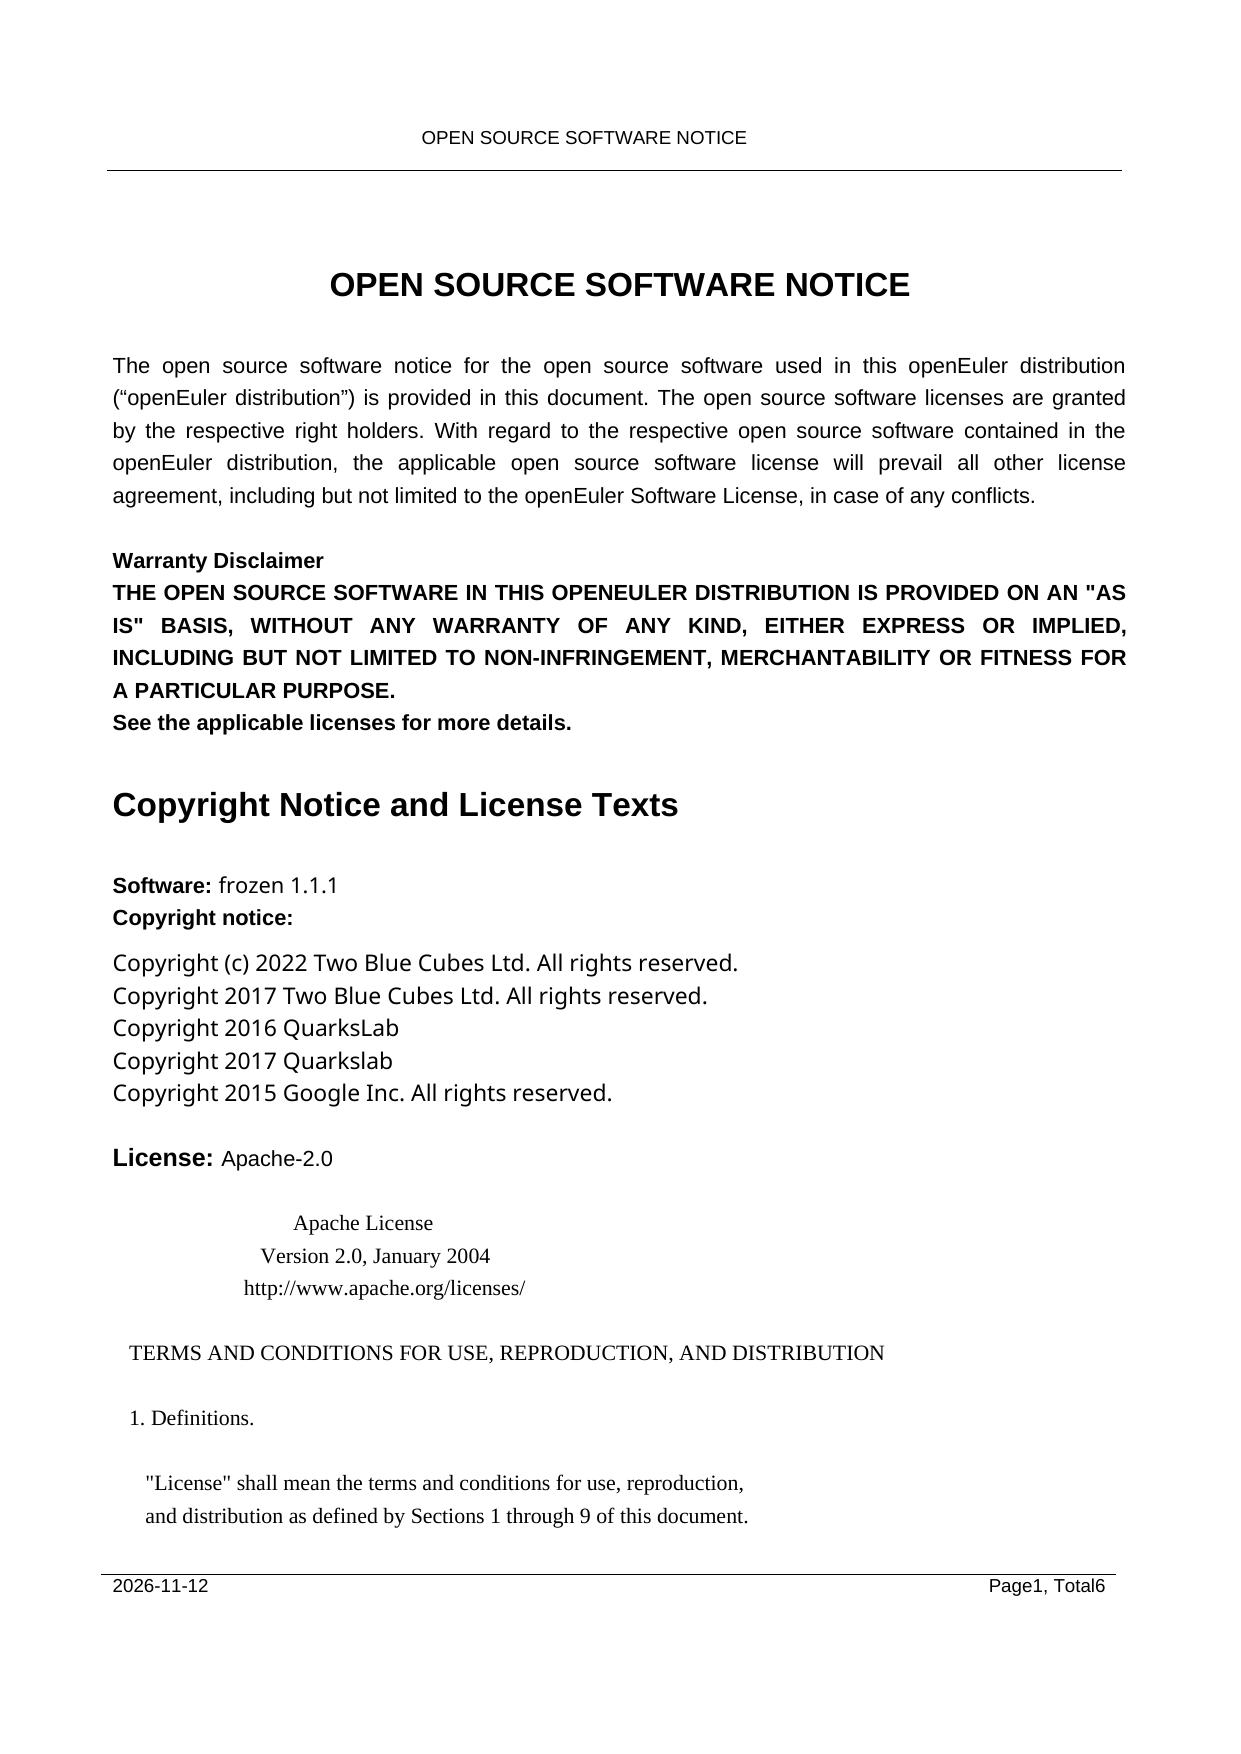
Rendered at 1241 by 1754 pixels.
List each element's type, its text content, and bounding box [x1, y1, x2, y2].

text Warranty Disclaimer [112, 544, 1128, 576]
text License: Apache-2.0 [112, 1142, 1128, 1174]
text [112, 1174, 1128, 1532]
text The open source software notice for the open source software used in this openEuler distribution (“openEuler distribution”) is provided in this document. The open source software licenses are granted by the respective right holders. With regard to the respective open source software contained in the openEuler distribution, the applicable open source software license will prevail all other license agreement, including but not limited to the openEuler Software License, in case of any conflicts. [112, 349, 1128, 511]
text Copyright notice: [112, 901, 1128, 934]
text Copyright (c) 2022 Two Blue Cubes Ltd. All rights reserved. Copyright 2017 Two Blue Cubes Ltd. All rights reserved. Copyright 2016 QuarksLab Copyright 2017 Quarkslab Copyright 2015 Google Inc. All rights reserved. [112, 947, 1128, 1142]
text Copyright Notice and License Texts [112, 771, 1128, 836]
title Software: frozen 1.1.1 [112, 869, 1128, 901]
text THE OPEN SOURCE SOFTWARE IN THIS OPENEULER DISTRIBUTION IS PROVIDED ON AN "AS IS" BASIS, WITHOUT ANY WARRANTY OF ANY KIND, EITHER EXPRESS OR IMPLIED, INCLUDING BUT NOT LIMITED TO NON-INFRINGEMENT, MERCHANTABILITY OR FITNESS FOR A PARTICULAR PURPOSE. See the applicable licenses for more details. [112, 576, 1128, 739]
text OPEN SOURCE SOFTWARE NOTICE [112, 251, 1128, 316]
